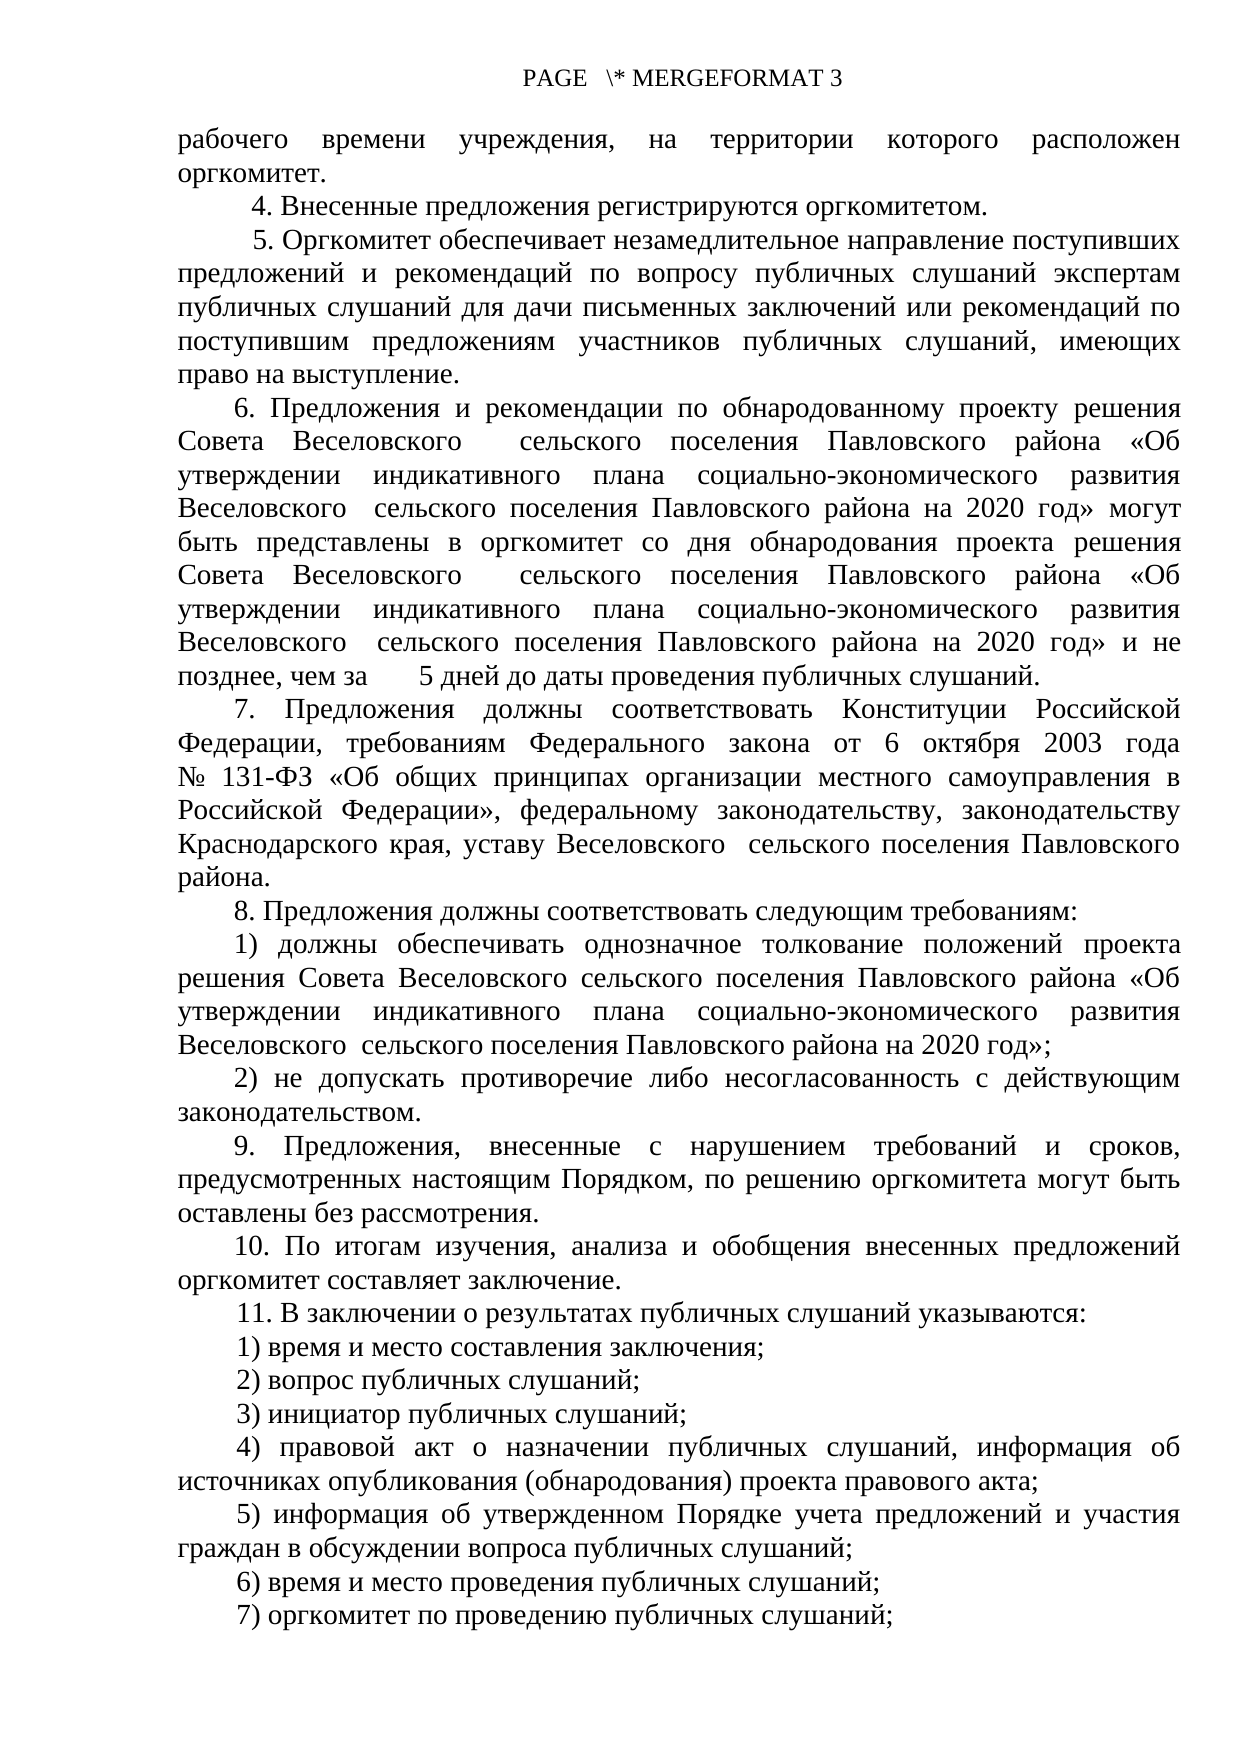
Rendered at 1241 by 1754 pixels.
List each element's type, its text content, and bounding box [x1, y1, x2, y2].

text 7) оргкомитет по проведению публичных слушаний; [177, 1597, 1181, 1631]
text 3) инициатор публичных слушаний; [177, 1396, 1181, 1429]
text 7. Предложения должны соответствовать Конституции Российской Федерации, требованиям Федерального закона от 6 октября 2003 года № 131-ФЗ «Об общих принципах организации местного самоуправления в Российской Федерации», федеральному законодательству, законодательству Краснодарского края, уставу Веселовского сельского поселения Павловского района. [177, 692, 1181, 893]
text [177, 121, 1181, 188]
text 1) время и место составления заключения; [177, 1329, 1181, 1362]
text 1) должны обеспечивать однозначное толкование положений проекта решения Совета Веселовского сельского поселения Павловского района «Об утверждении индикативного плана социально-экономического развития Веселовского сельского поселения Павловского района на 2020 год»; [177, 926, 1181, 1061]
text 8. Предложения должны соответствовать следующим требованиям: [177, 893, 1181, 926]
text 6) время и место проведения публичных слушаний; [177, 1564, 1181, 1597]
text 5) информация об утвержденном Порядке учета предложений и участия граждан в обсуждении вопроса публичных слушаний; [177, 1497, 1181, 1564]
text 4. Внесенные предложения регистрируются оргкомитетом. [177, 188, 1181, 222]
text 2) вопрос публичных слушаний; [177, 1362, 1181, 1396]
text 2) не допускать противоречие либо несогласованность с действующим законодательством. [177, 1061, 1181, 1128]
text 6. Предложения и рекомендации по обнародованному проекту решения Совета Веселовского сельского поселения Павловского района «Об утверждении индикативного плана социально-экономического развития Веселовского сельского поселения Павловского района на 2020 год» могут быть представлены в оргкомитет со дня обнародования проекта решения Совета Веселовского сельского поселения Павловского района «Об утверждении индикативного плана социально-экономического развития Веселовского сельского поселения Павловского района на 2020 год» и не позднее, чем за 5 дней до даты проведения публичных слушаний. [177, 390, 1181, 692]
text 5. Оргкомитет обеспечивает незамедлительное направление поступивших предложений и рекомендаций по вопросу публичных слушаний экспертам публичных слушаний для дачи письменных заключений или рекомендаций по поступившим предложениям участников публичных слушаний, имеющих право на выступление. [177, 222, 1181, 390]
text 10. По итогам изучения, анализа и обобщения внесенных предложений оргкомитет составляет заключение. [177, 1228, 1181, 1295]
text 9. Предложения, внесенные с нарушением требований и сроков, предусмотренных настоящим Порядком, по решению оргкомитета могут быть оставлены без рассмотрения. [177, 1128, 1181, 1228]
text 4) правовой акт о назначении публичных слушаний, информация об источниках опубликования (обнародования) проекта правового акта; [177, 1429, 1181, 1497]
text 11. В заключении о результатах публичных слушаний указываются: [177, 1295, 1181, 1329]
